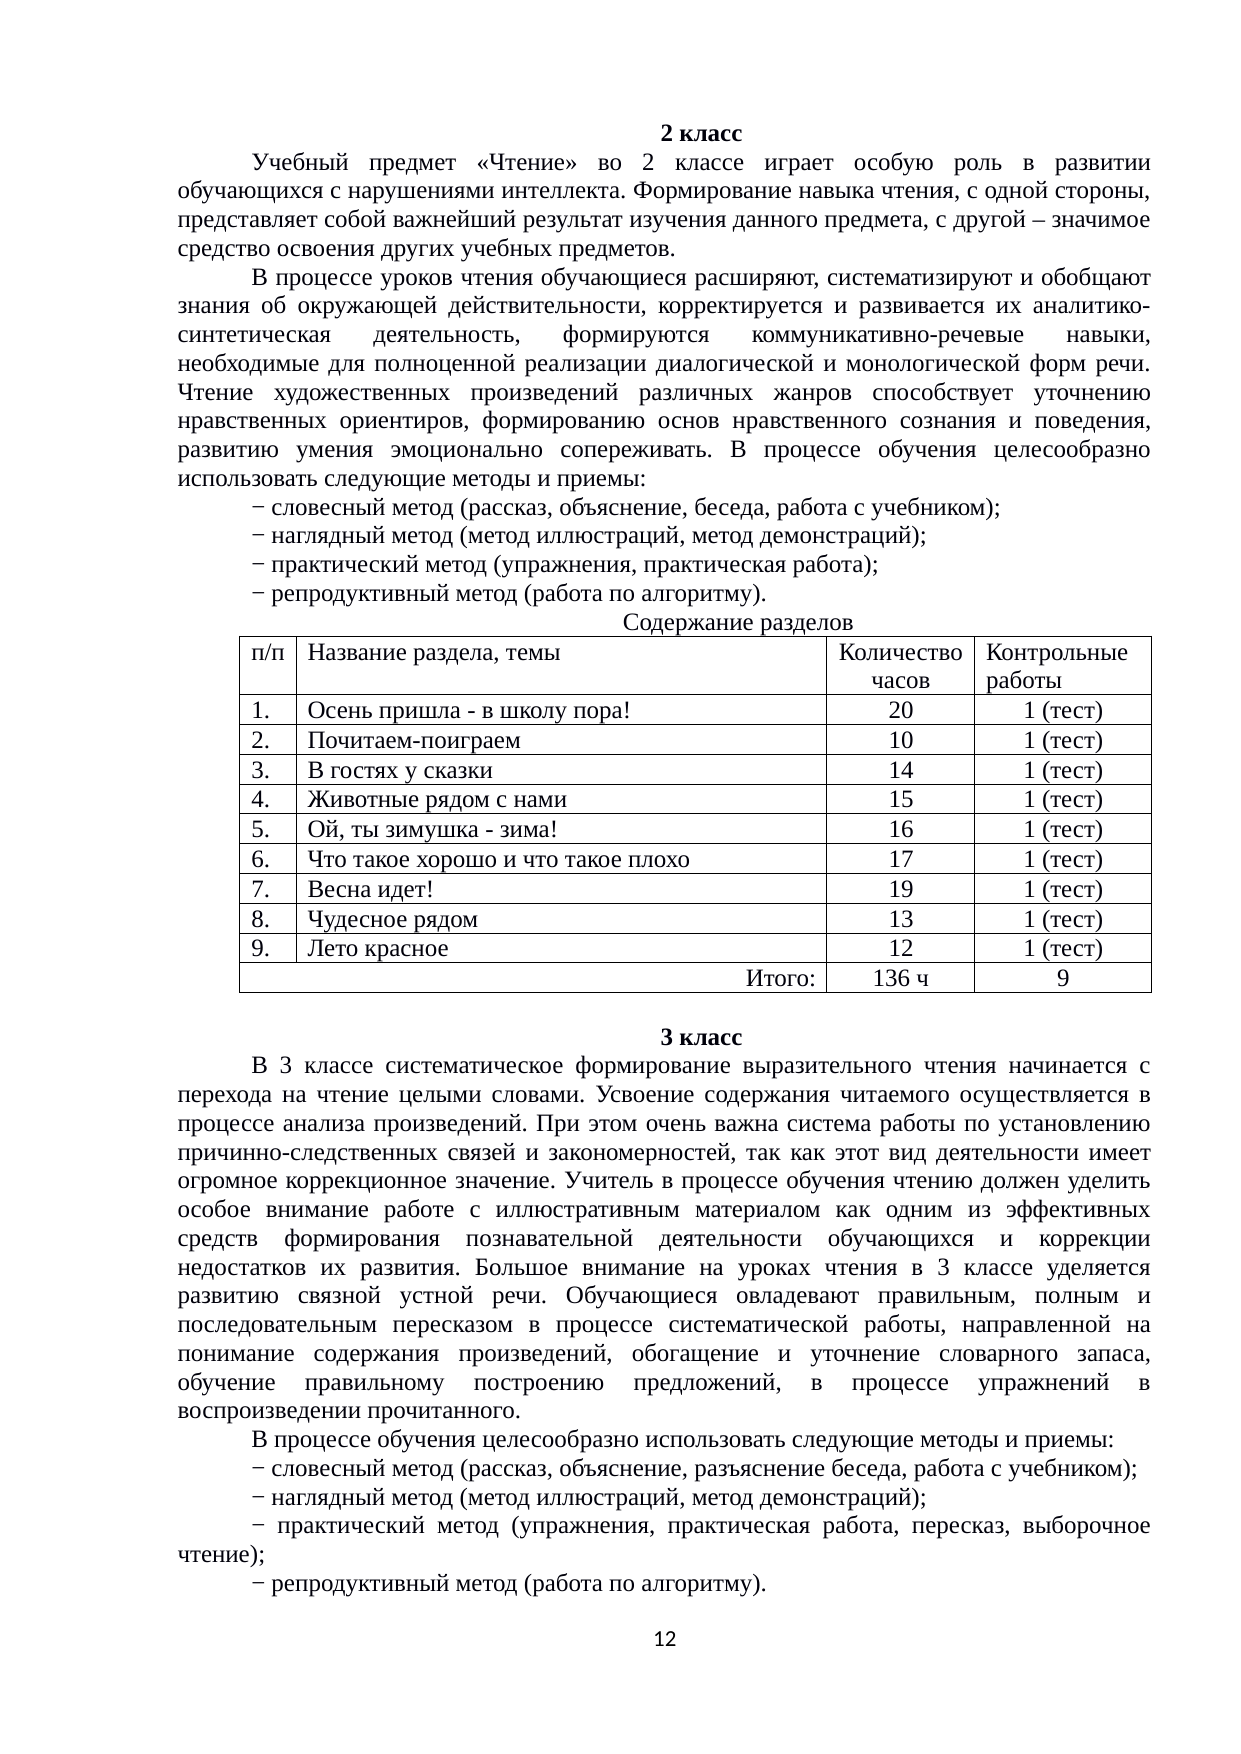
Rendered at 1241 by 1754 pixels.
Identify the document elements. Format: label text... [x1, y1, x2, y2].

table_cell 12 [827, 934, 974, 962]
text 3 класс [177, 1022, 1152, 1051]
table_header Название раздела, темы [297, 637, 826, 694]
table_header п/п [240, 637, 296, 694]
text − практический метод (упражнения, практическая работа); [177, 549, 1152, 578]
table_cell 13 [827, 904, 974, 932]
table_cell Лето красное [297, 934, 826, 962]
table_cell Ой, ты зимушка - зима! [297, 814, 826, 843]
table_cell Итого: [240, 963, 826, 992]
text В 3 классе систематическое формирование выразительного чтения начинается с перехода на чтение целыми словами. Усвоение содержания читаемого осуществляется в процессе анализа произведений. При этом очень важна система работы по установлению причинно-следственных связей и закономерностей, так как этот вид деятельности имеет огромное коррекционное значение. Учитель в процессе обучения чтению должен уделить особое внимание работе с иллюстративным материалом как одним из эффективных средств формирования познавательной деятельности обучающихся и коррекции недостатков их развития. Большое внимание на уроках чтения в 3 классе уделяется развитию связной устной речи. Обучающиеся овладевают правильным, полным и последовательным пересказом в процессе систематической работы, направленной на понимание содержания произведений, обогащение и уточнение словарного запаса, обучение правильному построению предложений, в процессе упражнений в воспроизведении прочитанного. [177, 1051, 1152, 1424]
table_cell 2. [240, 725, 296, 754]
table_cell 10 [827, 725, 974, 754]
table_cell Осень пришла - в школу пора! [297, 695, 826, 724]
text − наглядный метод (метод иллюстраций, метод демонстраций); [177, 1482, 1152, 1511]
table_cell Весна идет! [297, 874, 826, 903]
table_cell 1 (тест) [975, 844, 1151, 873]
table_cell 136 ч [827, 963, 974, 992]
table_cell 1 (тест) [975, 785, 1151, 813]
table_cell Что такое хорошо и что такое плохо [297, 844, 826, 873]
table_cell 17 [827, 844, 974, 873]
table_cell 6. [240, 844, 296, 873]
table_cell В гостях у сказки [297, 755, 826, 783]
text − репродуктивный метод (работа по алгоритму). [177, 1568, 1152, 1597]
table_cell 1 (тест) [975, 904, 1151, 932]
text В процессе уроков чтения обучающиеся расширяют, систематизируют и обобщают знания об окружающей действительности, корректируется и развивается их аналитико-синтетическая деятельность, формируются коммуникативно-речевые навыки, необходимые для полноценной реализации диалогической и монологической форм речи. Чтение художественных произведений различных жанров способствует уточнению нравственных ориентиров, формированию основ нравственного сознания и поведения, развитию умения эмоционально сопереживать. В процессе обучения целесообразно использовать следующие методы и приемы: [177, 262, 1152, 492]
text Содержание разделов [251, 607, 1152, 636]
text − наглядный метод (метод иллюстраций, метод демонстраций); [177, 521, 1152, 549]
table_cell 1 (тест) [975, 934, 1151, 962]
table_cell 9. [240, 934, 296, 962]
table_cell 16 [827, 814, 974, 843]
table_cell 1 (тест) [975, 725, 1151, 754]
text Учебный предмет «Чтение» во 2 классе играет особую роль в развитии обучающихся с нарушениями интеллекта. Формирование навыка чтения, с одной стороны, представляет собой важнейший результат изучения данного предмета, с другой – значимое средство освоения других учебных предметов. [177, 147, 1152, 262]
table_cell 15 [827, 785, 974, 813]
table_cell 14 [827, 755, 974, 783]
table_header Контрольные работы [975, 637, 1151, 694]
table_cell 7. [240, 874, 296, 903]
text − словесный метод (рассказ, объяснение, разъяснение беседа, работа с учебником); [177, 1453, 1152, 1482]
text − репродуктивный метод (работа по алгоритму). [177, 578, 1152, 607]
table_cell 5. [240, 814, 296, 843]
table_cell 8. [240, 904, 296, 932]
table_cell 4. [240, 785, 296, 813]
table_cell 1 (тест) [975, 755, 1151, 783]
table_cell 3. [240, 755, 296, 783]
table_cell Животные рядом с нами [297, 785, 826, 813]
text В процессе обучения целесообразно использовать следующие методы и приемы: [177, 1424, 1152, 1453]
table_cell 1. [240, 695, 296, 724]
table_cell 1 (тест) [975, 814, 1151, 843]
text 2 класс [177, 118, 1152, 147]
table_cell Чудесное рядом [297, 904, 826, 932]
text − практический метод (упражнения, практическая работа, пересказ, выборочное чтение); [177, 1511, 1152, 1568]
table_header Количество часов [827, 637, 974, 694]
table_cell 20 [827, 695, 974, 724]
table_cell 19 [827, 874, 974, 903]
table_cell 9 [975, 963, 1151, 992]
table_cell 1 (тест) [975, 695, 1151, 724]
table_cell 1 (тест) [975, 874, 1151, 903]
table_cell Почитаем-поиграем [297, 725, 826, 754]
text − словесный метод (рассказ, объяснение, беседа, работа с учебником); [177, 492, 1152, 521]
